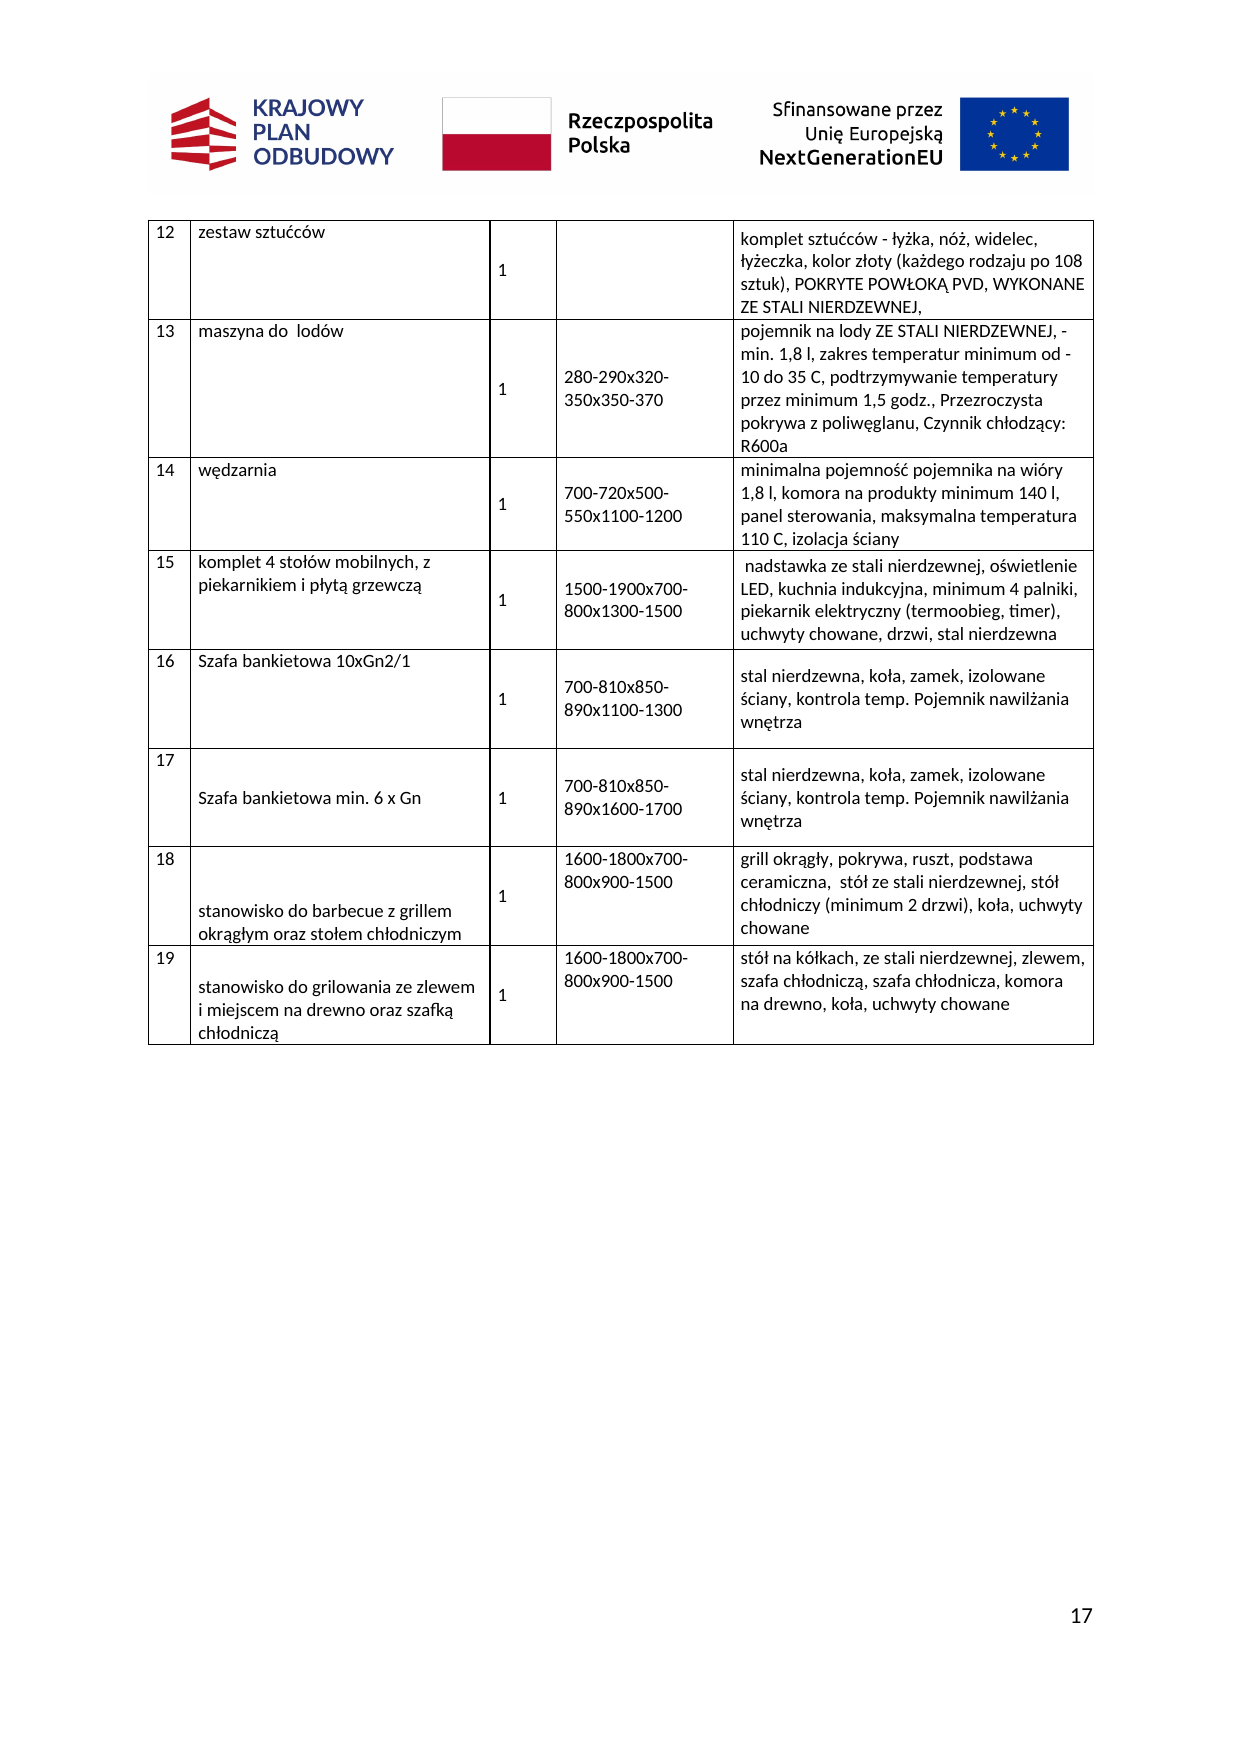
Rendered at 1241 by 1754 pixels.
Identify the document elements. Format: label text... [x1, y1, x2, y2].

table_cell 280-290x320-350x350-370 [557, 320, 733, 457]
table_cell stół na kółkach, ze stali nierdzewnej, zlewem, szafa chłodniczą, szafa chłodnicza, komora na drewno, koła, uchwyty chowane [734, 946, 1093, 1044]
table_cell komplet sztućców - łyżka, nóż, widelec, łyżeczka, kolor złoty (każdego rodzaju po 108 sztuk), POKRYTE POWŁOKĄ PVD, WYKONANE ZE STALI NIERDZEWNEJ, [734, 221, 1093, 318]
table_cell 18 [149, 847, 190, 945]
table_cell Szafa bankietowa min. 6 x Gn [191, 749, 489, 846]
table_cell stanowisko do barbecue z grillem okrągłym oraz stołem chłodniczym [191, 847, 489, 945]
table_cell Szafa bankietowa 10xGn2/1 [191, 650, 489, 747]
table_cell 1 [491, 650, 556, 747]
table_cell 700-810x850-890x1100-1300 [557, 650, 733, 747]
table_cell wędzarnia [191, 458, 489, 550]
table_cell 19 [149, 946, 190, 1044]
table_cell 12 [149, 221, 190, 318]
table_cell 1600-1800x700-800x900-1500 [557, 946, 733, 1044]
table_cell 15 [149, 551, 190, 648]
table_cell 1 [491, 320, 556, 457]
table_cell 14 [149, 458, 190, 550]
table_cell 700-810x850-890x1600-1700 [557, 749, 733, 846]
table_cell stal nierdzewna, koła, zamek, izolowane ściany, kontrola temp. Pojemnik nawilżania wnętrza [734, 650, 1093, 747]
table_cell [557, 221, 733, 318]
table_cell maszyna do lodów [191, 320, 489, 457]
table_cell nadstawka ze stali nierdzewnej, oświetlenie LED, kuchnia indukcyjna, minimum 4 palniki, piekarnik elektryczny (termoobieg, timer), uchwyty chowane, drzwi, stal nierdzewna [734, 551, 1093, 648]
picture [147, 73, 1093, 195]
table_cell 16 [149, 650, 190, 747]
table_cell 1500-1900x700-800x1300-1500 [557, 551, 733, 648]
table_cell komplet 4 stołów mobilnych, z piekarnikiem i płytą grzewczą [191, 551, 489, 648]
table_cell zestaw sztućców [191, 221, 489, 318]
table_cell 1 [491, 946, 556, 1044]
table_cell 1 [491, 847, 556, 945]
table_cell grill okrągły, pokrywa, ruszt, podstawa ceramiczna, stół ze stali nierdzewnej, stół chłodniczy (minimum 2 drzwi), koła, uchwyty chowane [734, 847, 1093, 945]
table_cell stal nierdzewna, koła, zamek, izolowane ściany, kontrola temp. Pojemnik nawilżania wnętrza [734, 749, 1093, 846]
table_cell 1 [491, 221, 556, 318]
table_cell minimalna pojemność pojemnika na wióry 1,8 l, komora na produkty minimum 140 l, panel sterowania, maksymalna temperatura 110 C, izolacja ściany [734, 458, 1093, 550]
table_cell 700-720x500-550x1100-1200 [557, 458, 733, 550]
table_cell 13 [149, 320, 190, 457]
table_cell 1 [491, 749, 556, 846]
table_cell stanowisko do grilowania ze zlewem i miejscem na drewno oraz szafką chłodniczą [191, 946, 489, 1044]
table_cell 1600-1800x700-800x900-1500 [557, 847, 733, 945]
table_cell pojemnik na lody ZE STALI NIERDZEWNEJ, - min. 1,8 l, zakres temperatur minimum od -10 do 35 C, podtrzymywanie temperatury przez minimum 1,5 godz., Przezroczysta pokrywa z poliwęglanu, Czynnik chłodzący: R600a [734, 320, 1093, 457]
table_cell 17 [149, 749, 190, 846]
table_cell 1 [491, 458, 556, 550]
table_cell 1 [491, 551, 556, 648]
